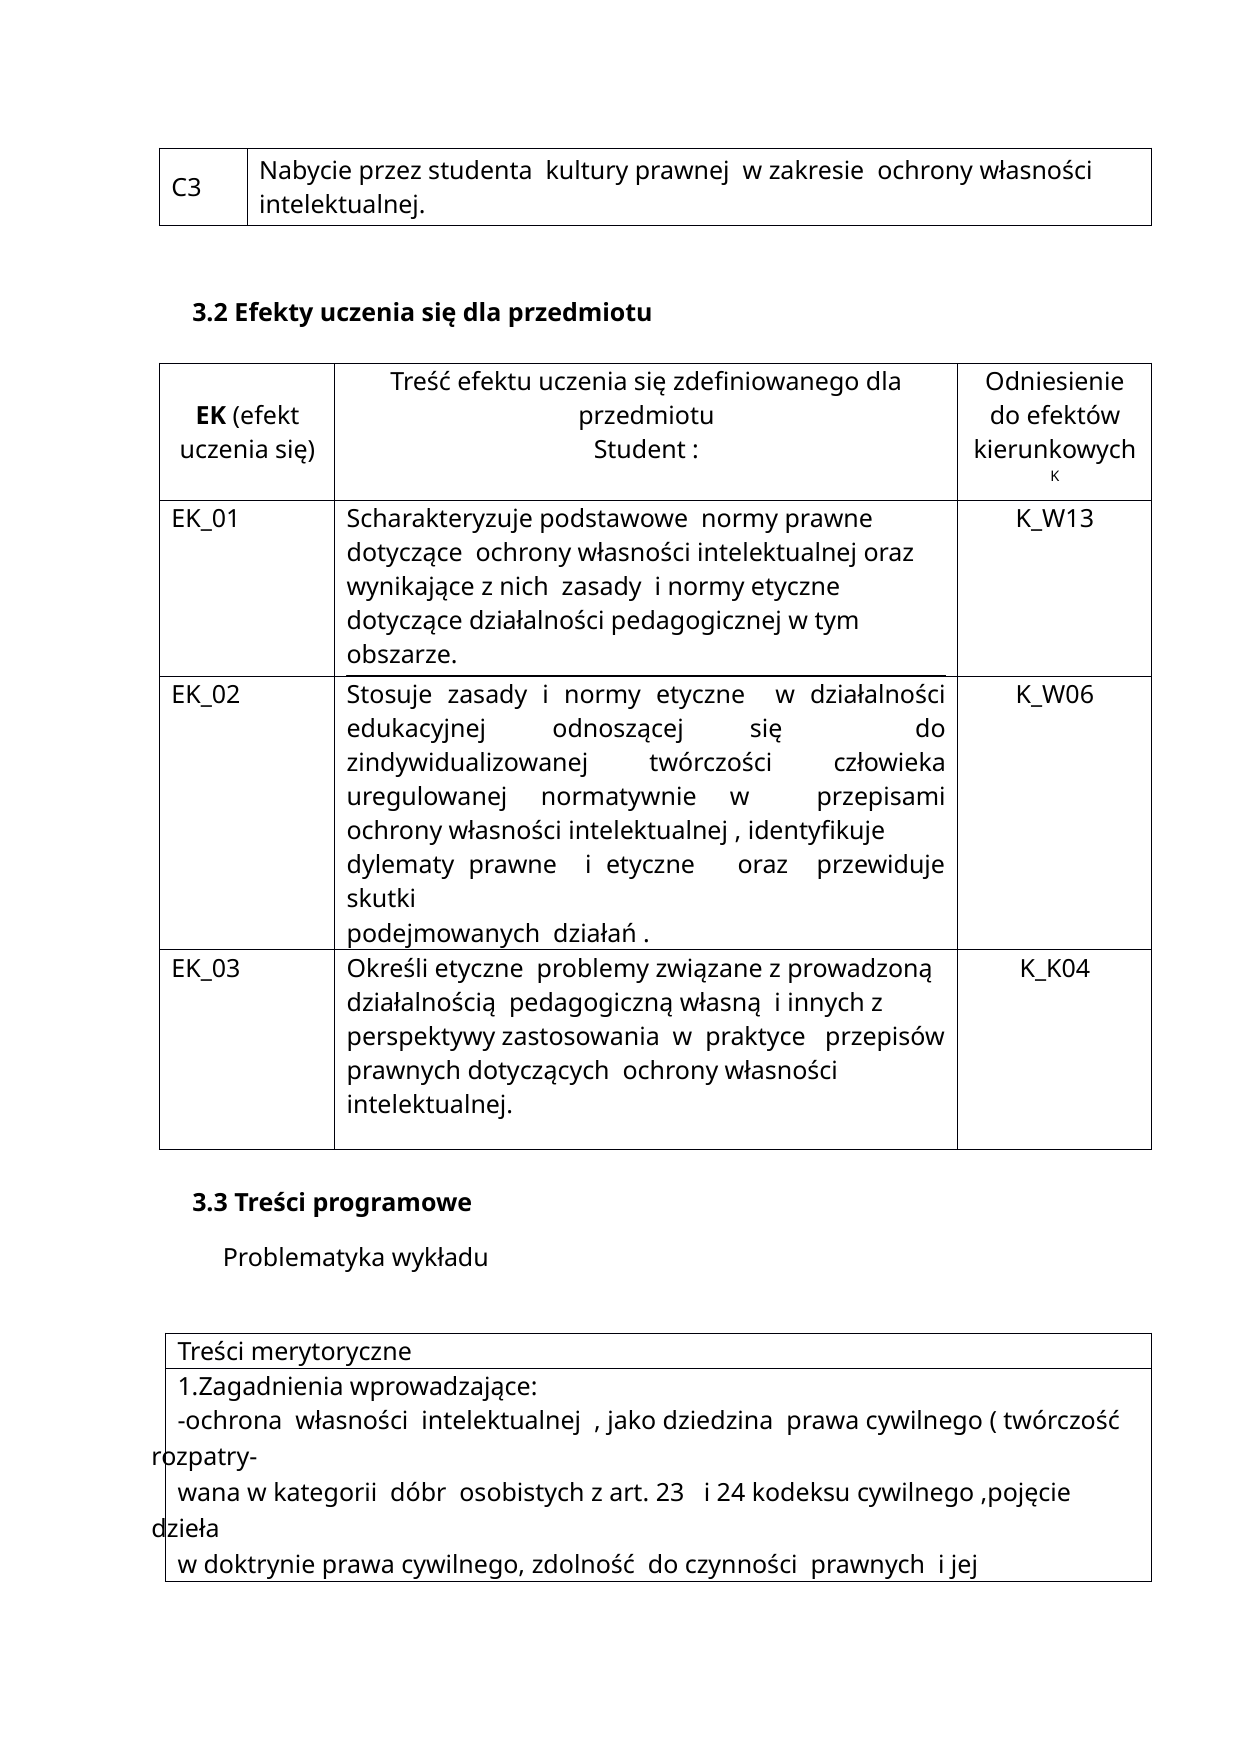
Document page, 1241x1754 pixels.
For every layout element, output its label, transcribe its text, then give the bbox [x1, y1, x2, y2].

text 3.2 Efekty uczenia się dla przedmiotu [192, 294, 1093, 328]
table_header Treść efektu uczenia się zdefiniowanego dla przedmiotu Student : [335, 364, 957, 500]
table_cell EK_01 [160, 501, 334, 676]
table_cell K_K04 [958, 950, 1151, 1149]
list Problematyka wykładu [223, 1239, 1093, 1273]
table_cell EK_02 [160, 677, 334, 949]
table_cell Określi etyczne problemy związane z prowadzoną działalnością pedagogiczną własną i innych z perspektywy zastosowania w praktyce przepisów prawnych dotyczących ochrony własności intelektualnej. [335, 950, 957, 1149]
table_cell Nabycie przez studenta kultury prawnej w zakresie ochrony własności intelektualnej. [248, 149, 1151, 225]
table_cell Scharakteryzuje podstawowe normy prawne dotyczące ochrony własności intelektualnej oraz wynikające z nich zasady i normy etyczne dotyczące działalności pedagogicznej w tym obszarze. [335, 501, 957, 676]
table_cell C3 [160, 149, 247, 225]
table_cell EK_03 [160, 950, 334, 1149]
table_header Treści merytoryczne [166, 1334, 1151, 1368]
table_header EK (efekt uczenia się) [160, 364, 334, 500]
table_cell K_W06 [958, 677, 1151, 949]
table_cell K_W13 [958, 501, 1151, 676]
table_header Odniesienie do efektów kierunkowych K [958, 364, 1151, 500]
list 3.3 Treści programowe [192, 1184, 1093, 1218]
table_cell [166, 1369, 1151, 1581]
table_cell Stosuje zasady i normy etyczne w działalności edukacyjnej odnoszącej się do zindywidualizowanej twórczości człowieka uregulowanej normatywnie w przepisami ochrony własności intelektualnej , identyfikuje dylematy prawne i etyczne oraz przewiduje skutki podejmowanych działań . [335, 677, 957, 949]
